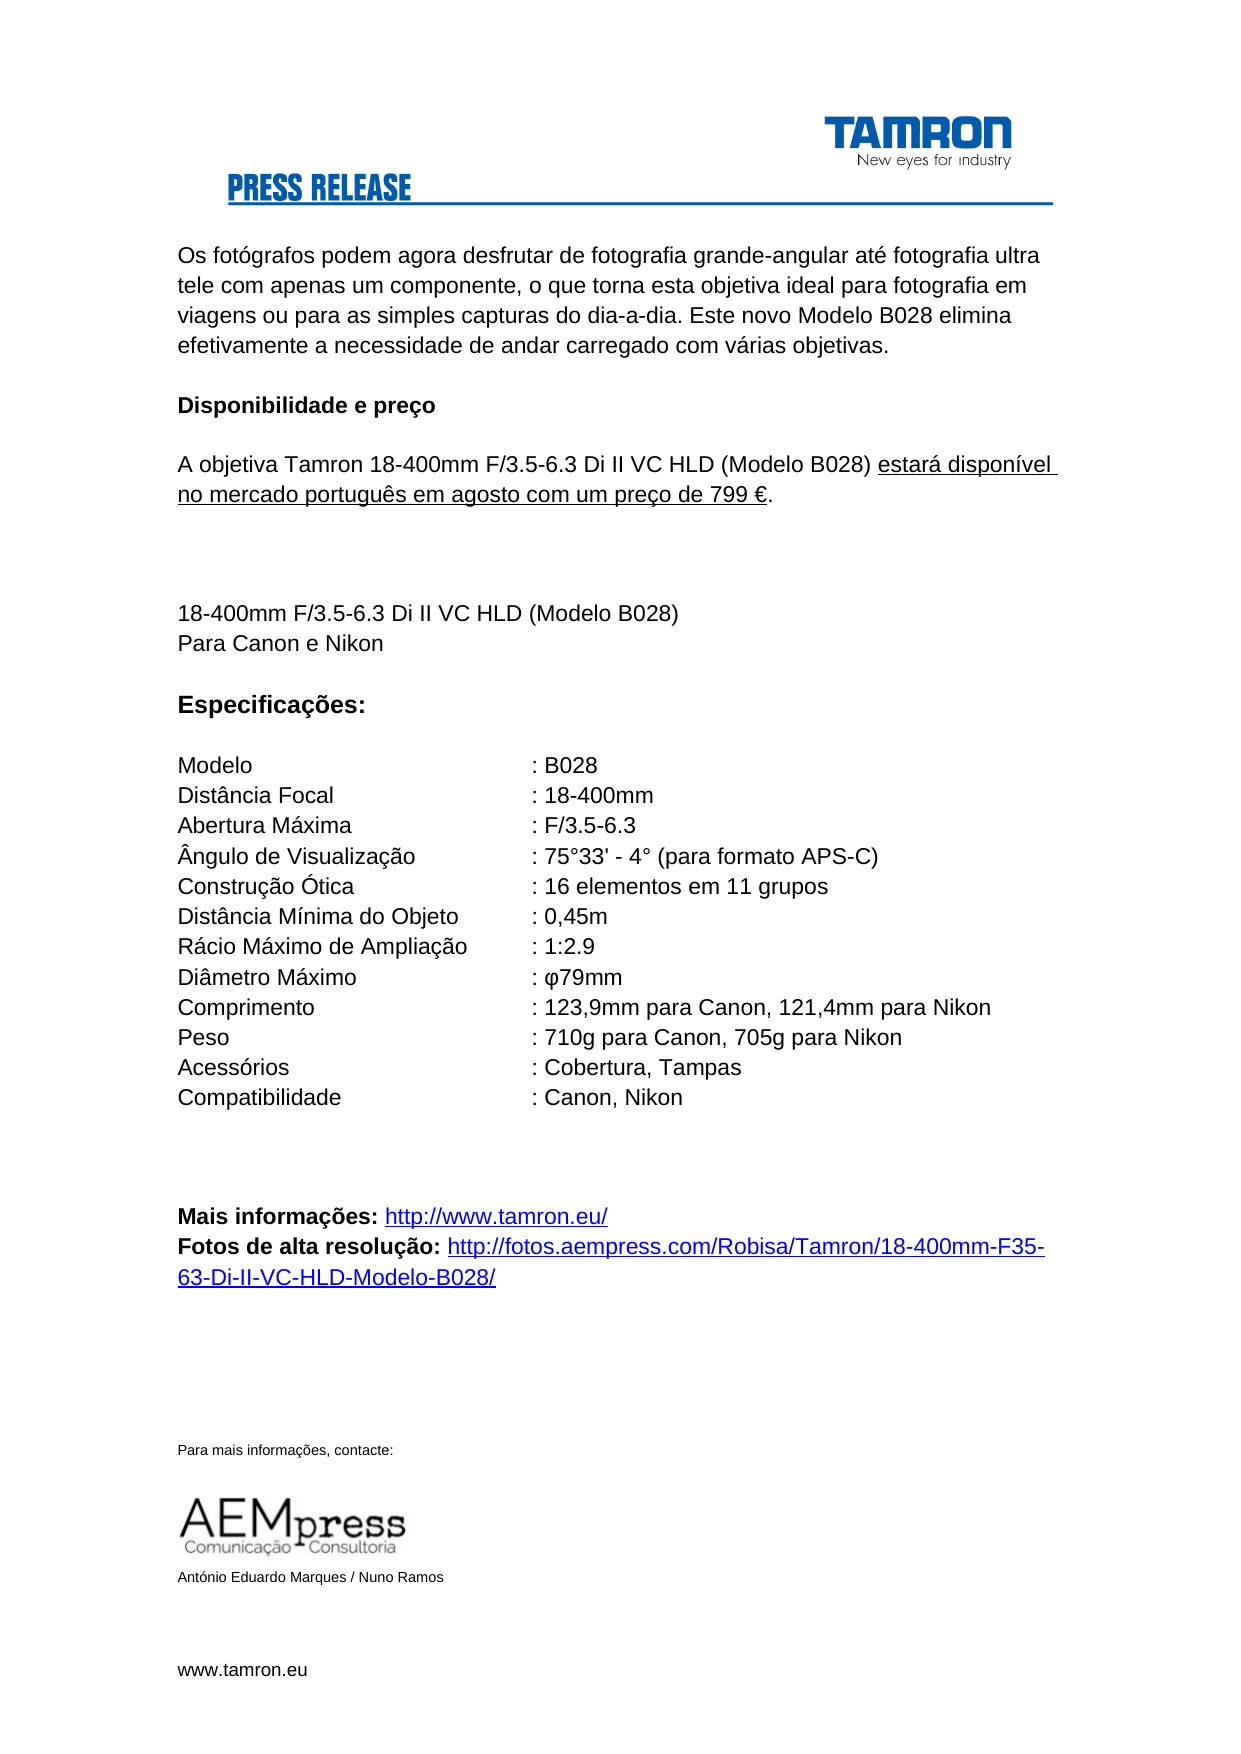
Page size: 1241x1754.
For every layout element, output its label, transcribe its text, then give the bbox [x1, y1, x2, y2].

text Os fotógrafos podem agora desfrutar de fotografia grande-angular até fotografia ultra tele com apenas um componente, o que torna esta objetiva ideal para fotografia em viagens ou para as simples capturas do dia-a-dia. Este novo Modelo B028 elimina efetivamente a necessidade de andar carregado com várias objetivas. [177, 242, 1063, 359]
table_cell : 16 elementos em 11 grupos : 0,45m : 1:2.9 [531, 873, 1137, 963]
table_cell Diâmetro Máximo [177, 964, 531, 994]
table_cell Comprimento [177, 994, 531, 1024]
table_cell : 710g para Canon, 705g para Nikon [531, 1024, 1137, 1054]
table_cell : 123,9mm para Canon, 121,4mm para Nikon [531, 994, 1137, 1024]
text Disponibilidade e preço [177, 392, 1063, 418]
table_header Modelo [177, 752, 531, 782]
text António Eduardo Marques / Nuno Ramos Email: robisa@aempress.com Tel.: 218 019 830 [177, 1490, 1063, 1585]
table_cell Abertura Máxima [177, 813, 531, 843]
table_cell : Cobertura, Tampas [531, 1054, 1137, 1084]
table_cell : φ79mm [531, 964, 1137, 994]
table_cell Construção Ótica Distância Mínima do Objeto Rácio Máximo de Ampliação [177, 873, 531, 963]
text Para mais informações, contacte: [177, 1442, 1063, 1458]
picture [177, 1490, 411, 1566]
table_cell Peso [177, 1024, 531, 1054]
picture [187, 73, 1054, 214]
table_cell : 75°33' - 4° (para formato APS-C) [531, 843, 1137, 873]
table_cell Ângulo de Visualização [177, 843, 531, 873]
text Mais informações: http://www.tamron.eu/ Fotos de alta resolução: http://fotos.aempress.com/Robisa/Tamron/18-400mm-F35-63-Di-II-VC-HLD-Modelo-B028/ [177, 1203, 1063, 1290]
table_cell : 18-400mm [531, 782, 1137, 812]
table_cell Compatibilidade [177, 1084, 531, 1114]
text Especificações: [177, 690, 1063, 718]
table_cell Acessórios [177, 1054, 531, 1084]
text 18-400mm F/3.5-6.3 Di II VC HLD (Modelo B028) Para Canon e Nikon [177, 600, 1063, 657]
table_cell Distância Focal [177, 782, 531, 812]
table_cell : F/3.5-6.3 [531, 813, 1137, 843]
text A objetiva Tamron 18-400mm F/3.5-6.3 Di II VC HLD (Modelo B028) estará disponível no mercado português em agosto com um preço de 799 €. [177, 451, 1063, 508]
table_cell : Canon, Nikon [531, 1084, 1137, 1114]
table_header : B028 [531, 752, 1137, 782]
